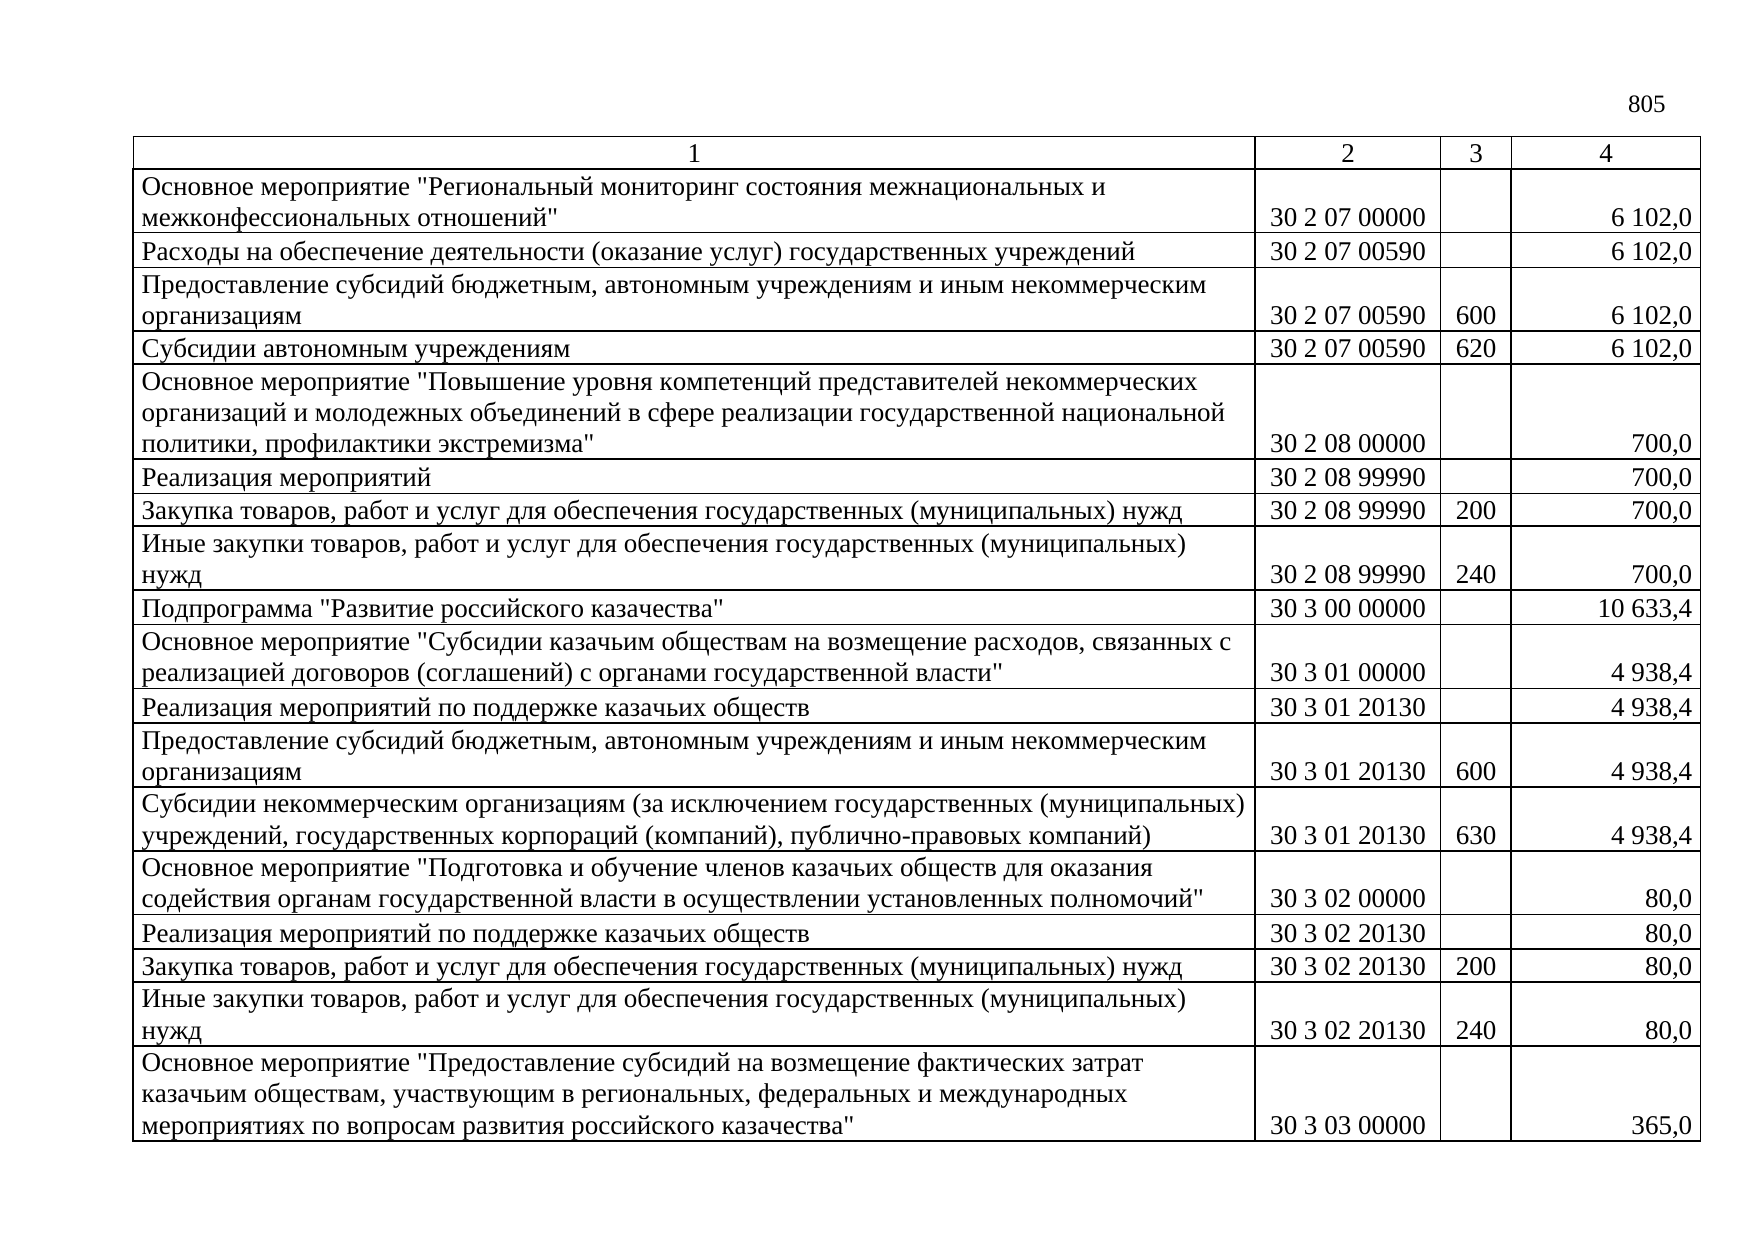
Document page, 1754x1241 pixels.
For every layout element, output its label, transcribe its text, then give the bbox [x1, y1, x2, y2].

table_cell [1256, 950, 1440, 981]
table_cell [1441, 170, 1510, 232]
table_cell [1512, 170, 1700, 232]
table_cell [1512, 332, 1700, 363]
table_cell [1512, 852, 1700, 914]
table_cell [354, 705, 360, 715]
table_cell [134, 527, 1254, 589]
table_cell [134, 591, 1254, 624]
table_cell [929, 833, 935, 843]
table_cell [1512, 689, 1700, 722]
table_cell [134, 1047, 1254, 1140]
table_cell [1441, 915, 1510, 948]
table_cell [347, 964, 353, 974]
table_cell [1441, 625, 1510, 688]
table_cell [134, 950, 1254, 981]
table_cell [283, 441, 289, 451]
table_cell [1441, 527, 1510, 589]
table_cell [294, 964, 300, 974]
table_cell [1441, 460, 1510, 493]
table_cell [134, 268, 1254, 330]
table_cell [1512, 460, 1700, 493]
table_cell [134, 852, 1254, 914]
table_header 2 [1256, 137, 1440, 168]
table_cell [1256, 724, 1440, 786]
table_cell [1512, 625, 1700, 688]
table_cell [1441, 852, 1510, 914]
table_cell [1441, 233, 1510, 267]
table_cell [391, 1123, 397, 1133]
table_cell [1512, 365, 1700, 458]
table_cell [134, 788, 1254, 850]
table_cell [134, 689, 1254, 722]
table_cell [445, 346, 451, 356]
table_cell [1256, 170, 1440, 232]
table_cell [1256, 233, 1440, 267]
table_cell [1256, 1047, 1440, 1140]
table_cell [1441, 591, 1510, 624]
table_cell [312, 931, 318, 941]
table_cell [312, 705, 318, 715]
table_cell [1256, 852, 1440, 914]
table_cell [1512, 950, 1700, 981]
table_header 3 [1441, 137, 1511, 168]
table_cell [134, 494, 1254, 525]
table_header 4 [1512, 137, 1700, 168]
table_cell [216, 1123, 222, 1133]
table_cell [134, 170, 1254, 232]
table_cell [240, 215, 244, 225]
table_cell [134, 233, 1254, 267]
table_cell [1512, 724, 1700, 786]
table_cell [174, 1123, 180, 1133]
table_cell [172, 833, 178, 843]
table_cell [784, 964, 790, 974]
table_header 1 [134, 137, 1254, 168]
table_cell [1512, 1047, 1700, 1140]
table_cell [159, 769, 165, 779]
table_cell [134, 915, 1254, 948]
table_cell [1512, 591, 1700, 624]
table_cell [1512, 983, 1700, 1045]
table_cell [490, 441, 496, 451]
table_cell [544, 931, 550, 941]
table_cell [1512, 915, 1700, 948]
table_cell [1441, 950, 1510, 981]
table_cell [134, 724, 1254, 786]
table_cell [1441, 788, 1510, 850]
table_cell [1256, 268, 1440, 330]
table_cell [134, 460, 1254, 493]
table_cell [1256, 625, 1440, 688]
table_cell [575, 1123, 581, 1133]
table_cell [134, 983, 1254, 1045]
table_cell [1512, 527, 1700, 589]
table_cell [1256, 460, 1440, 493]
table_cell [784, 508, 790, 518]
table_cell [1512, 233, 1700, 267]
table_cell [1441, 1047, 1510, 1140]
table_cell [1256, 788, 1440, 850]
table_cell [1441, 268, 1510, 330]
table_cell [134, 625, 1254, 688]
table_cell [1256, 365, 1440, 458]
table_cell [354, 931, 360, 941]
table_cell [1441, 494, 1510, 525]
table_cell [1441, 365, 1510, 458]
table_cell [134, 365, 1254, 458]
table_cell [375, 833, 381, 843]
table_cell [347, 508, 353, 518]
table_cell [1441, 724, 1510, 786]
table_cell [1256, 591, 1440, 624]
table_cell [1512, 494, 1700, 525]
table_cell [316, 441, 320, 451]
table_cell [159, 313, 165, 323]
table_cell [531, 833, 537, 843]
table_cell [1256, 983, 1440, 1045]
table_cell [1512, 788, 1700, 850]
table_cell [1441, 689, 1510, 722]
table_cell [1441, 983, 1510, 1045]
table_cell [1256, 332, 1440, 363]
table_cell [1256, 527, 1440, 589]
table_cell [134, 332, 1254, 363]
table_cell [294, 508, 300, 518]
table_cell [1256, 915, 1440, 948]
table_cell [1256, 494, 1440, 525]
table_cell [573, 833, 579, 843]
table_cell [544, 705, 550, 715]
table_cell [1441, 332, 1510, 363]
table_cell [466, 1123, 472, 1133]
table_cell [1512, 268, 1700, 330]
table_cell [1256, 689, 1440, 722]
